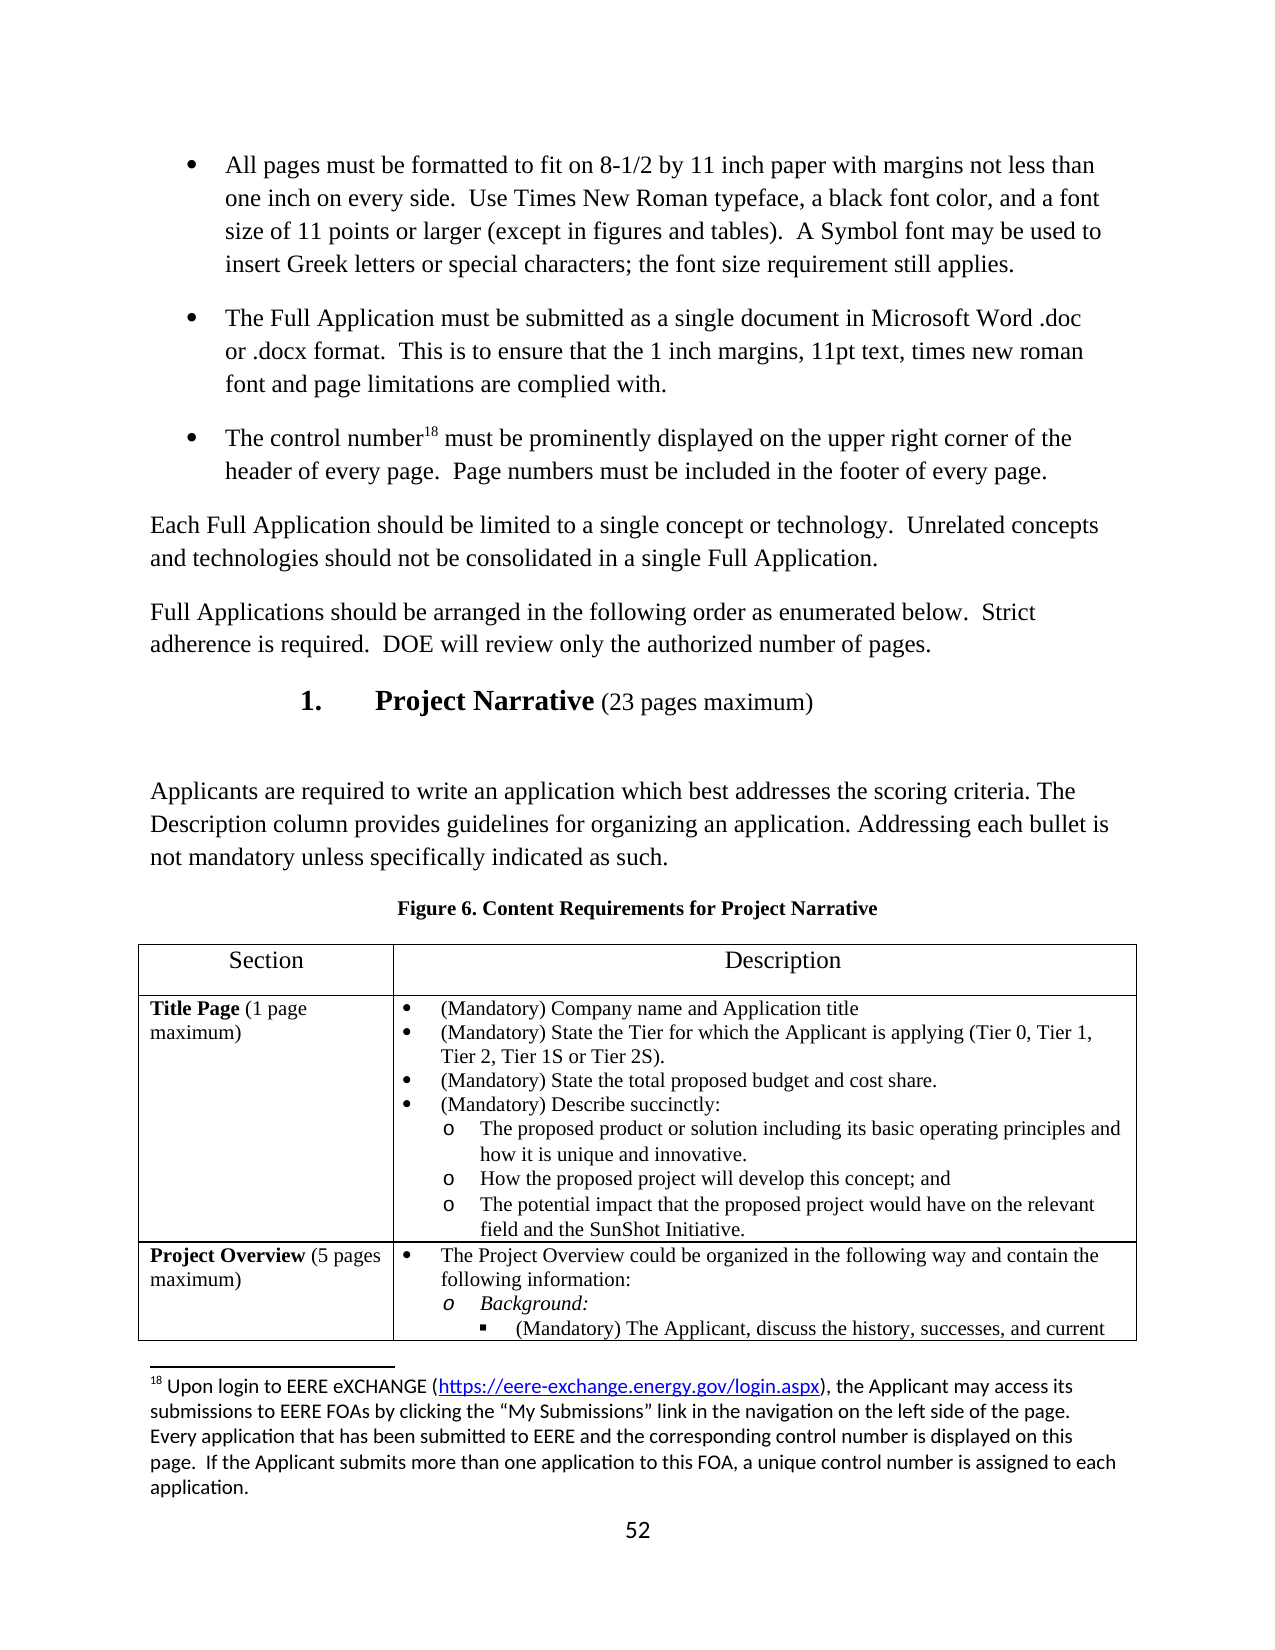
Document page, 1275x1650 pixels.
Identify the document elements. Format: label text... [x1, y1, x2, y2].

text Applicants are required to write an application which best addresses the scoring criteria. The Description column provides guidelines for organizing an application. Addressing each bullet is not mandatory unless specifically indicated as such. [150, 776, 1125, 871]
table_header Description [394, 945, 1136, 995]
table_cell Title Page (1 page maximum) [139, 996, 393, 1241]
table_header Section [139, 945, 393, 995]
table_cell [394, 1243, 1136, 1340]
table_cell (Mandatory) Company name and Application title (Mandatory) State the Tier for which the Applicant is applying (Tier 0, Tier 1, Tier 2, Tier 1S or Tier 2S). (Mandatory) State the total proposed budget and cost share. (Mandatory) Describe succinctly: The proposed product or solution including its basic operating principles and how it is unique and innovative. How the proposed project will develop this concept; and The potential impact that the proposed project would have on the relevant field and the SunShot Initiative. [394, 996, 1136, 1241]
list All pages must be formatted to fit on 8-1/2 by 11 inch paper with margins not less than one inch on every side. Use Times New Roman typeface, a black font color, and a font size of 11 points or larger (except in figures and tables). A Symbol font may be used to insert Greek letters or special characters; the font size requirement still applies. [187, 150, 1125, 278]
text Each Full Application should be limited to a single concept or technology. Unrelated concepts and technologies should not be consolidated in a single Full Application. [150, 510, 1125, 571]
text Full Applications should be arranged in the following order as enumerated below. Strict adherence is required. DOE will review only the authorized number of pages. [150, 597, 1125, 658]
list The control number must be prominently displayed on the upper right corner of the header of every page. Page numbers must be included in the footer of every page. [187, 423, 1125, 484]
list The Full Application must be submitted as a single document in Microsoft Word .doc or .docx format. This is to ensure that the 1 inch margins, 11pt text, times new roman font and page limitations are complied with. [187, 303, 1125, 398]
text Figure 6. Content Requirements for Project Narrative [150, 896, 1125, 920]
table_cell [139, 1243, 393, 1340]
list Project Narrative (23 pages maximum) [300, 683, 1125, 717]
